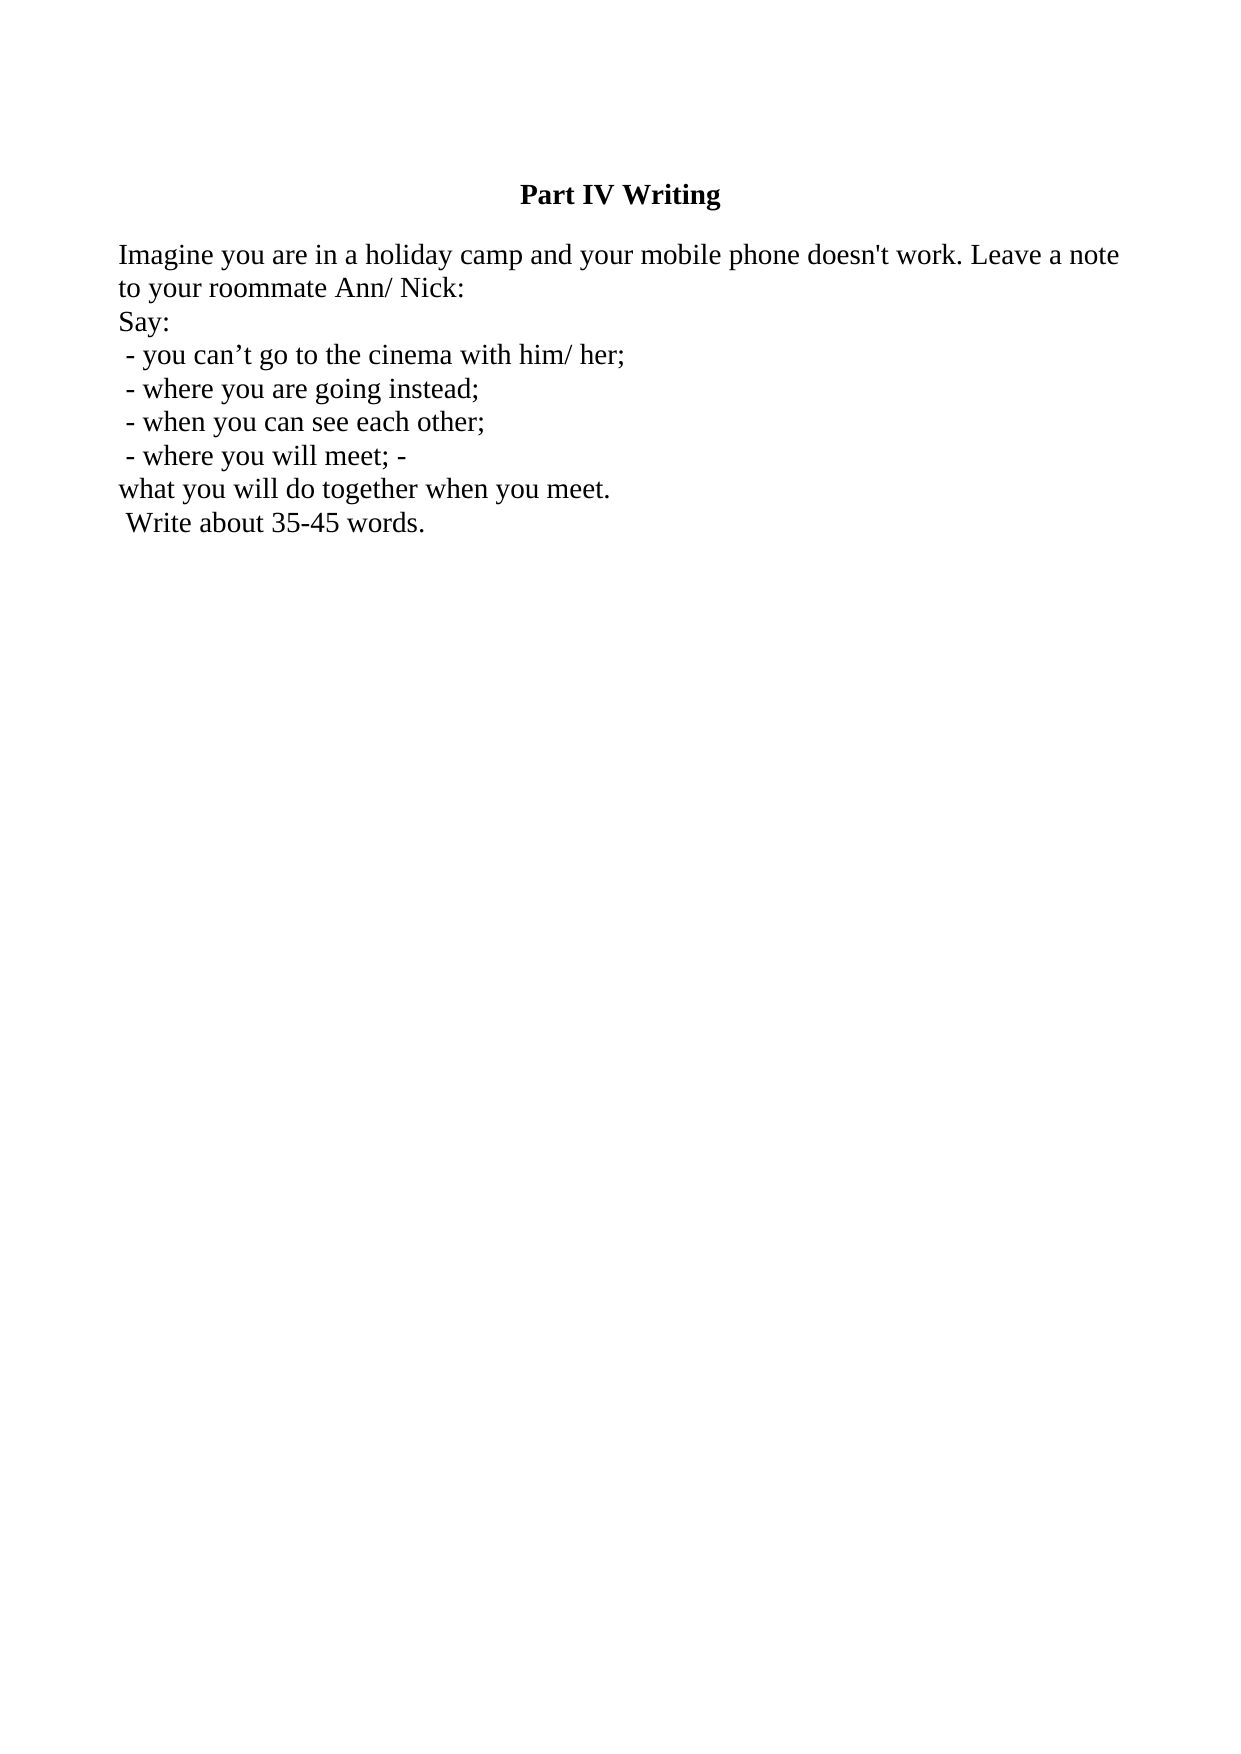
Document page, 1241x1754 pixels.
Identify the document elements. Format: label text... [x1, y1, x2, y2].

text what you will do together when you meet. [118, 472, 1122, 505]
text Part IV Writing [118, 177, 1122, 211]
text - you can’t go to the cinema with him/ her; [118, 337, 1122, 371]
text - where you will meet; - [118, 438, 1122, 472]
text - where you are going instead; [118, 371, 1122, 404]
text Write about 35-45 words. [118, 505, 1122, 539]
text - when you can see each other; [118, 404, 1122, 438]
text Say: [118, 304, 1122, 337]
text Imagine you are in a holiday camp and your mobile phone doesn't work. Leave a note to your roommate Ann/ Nick: [118, 237, 1122, 304]
